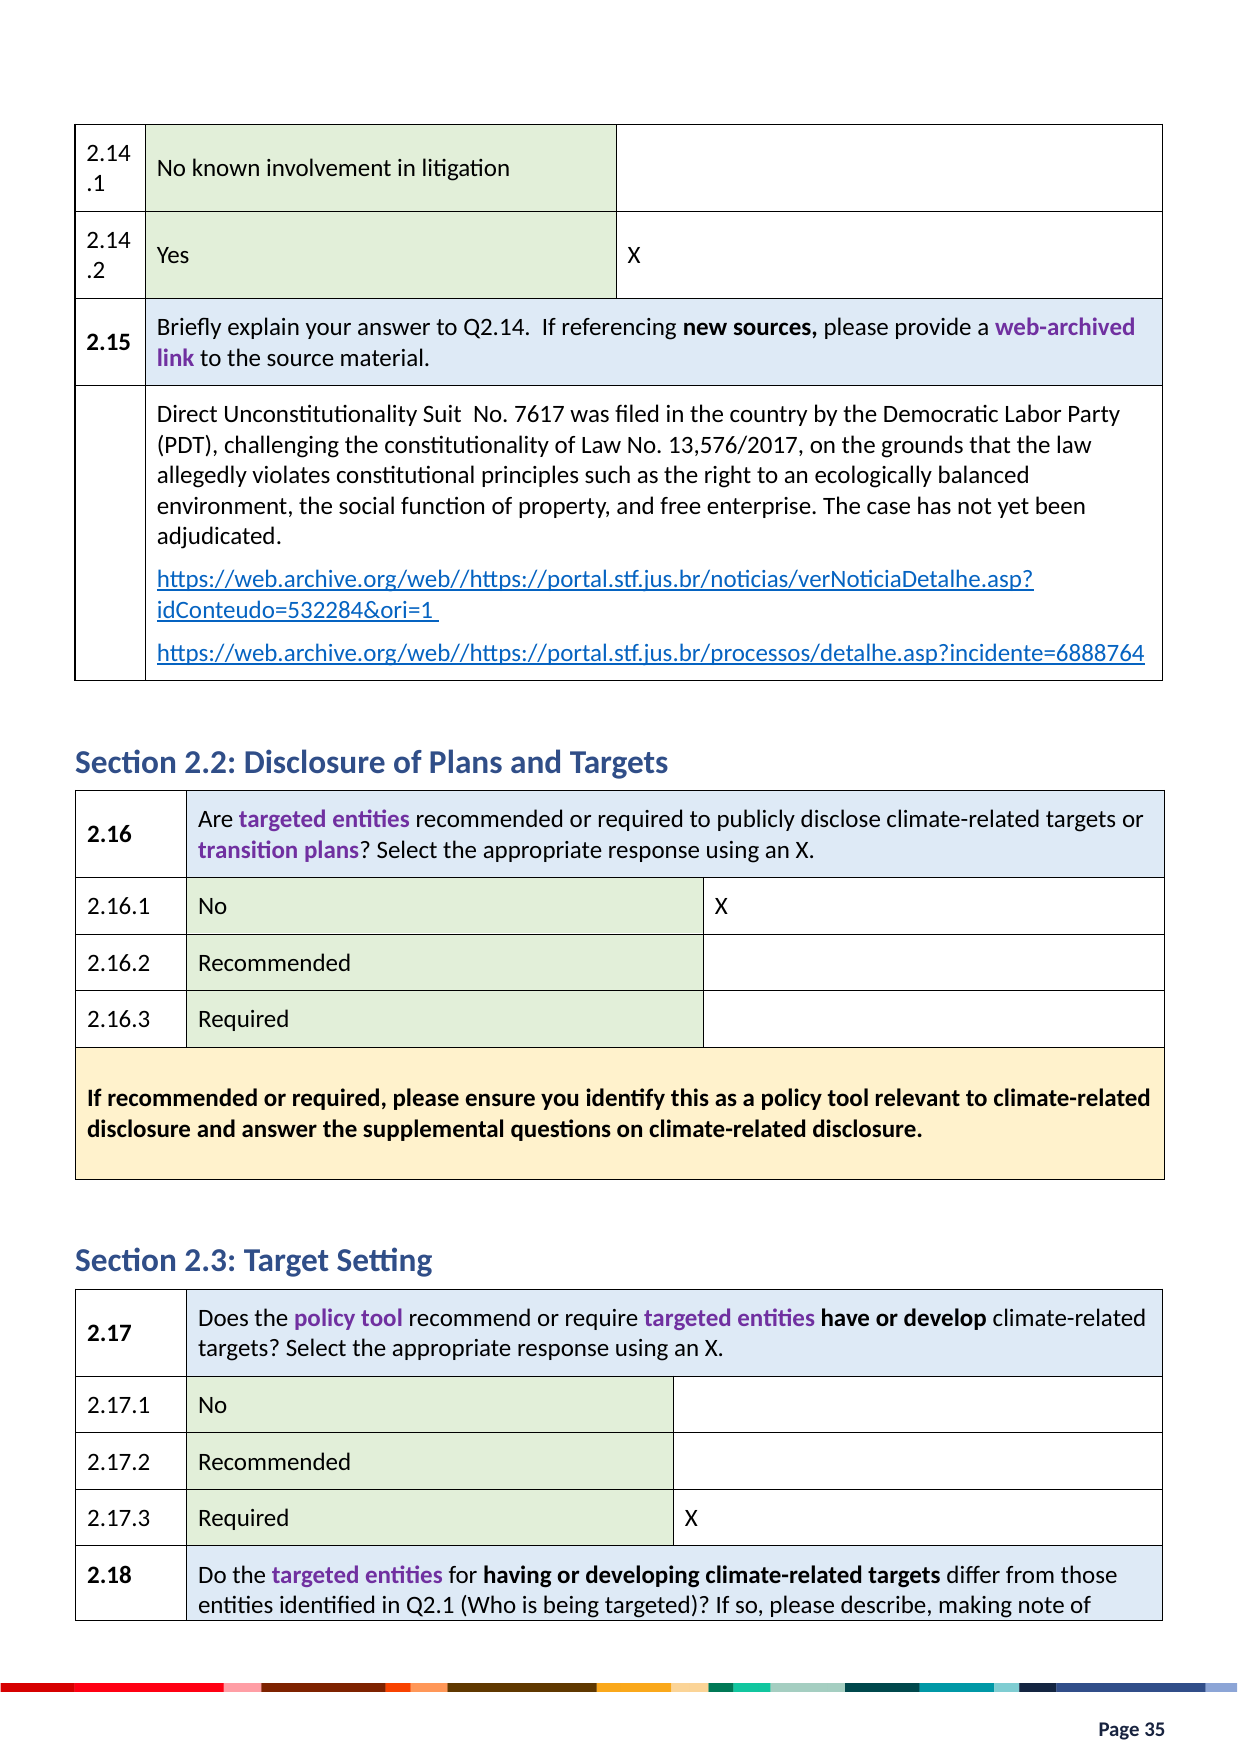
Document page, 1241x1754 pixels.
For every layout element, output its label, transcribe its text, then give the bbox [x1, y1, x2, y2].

table_cell Recommended [187, 935, 703, 990]
table_header 2.17 [76, 1290, 186, 1376]
table_cell Direct Unconstitutionality Suit No. 7617 was filed in the country by the Democratic Labor Party (PDT), challenging the constitutionality of Law No. 13,576/2017, on the grounds that the law allegedly violates constitutional principles such as the right to an ecologically balanced environment, the social function of property, and free enterprise. The case has not yet been adjudicated. https://web.archive.org/web//https://portal.stf.jus.br/noticias/verNoticiaDetalhe.asp?idConteudo=532284&ori=1 https://web.archive.org/web//https://portal.stf.jus.br/processos/detalhe.asp?incidente=6888764 [146, 386, 1162, 680]
table_cell 2.17.1 [76, 1377, 186, 1432]
table_cell No [187, 878, 703, 933]
table_cell X [617, 212, 1162, 298]
table_cell [617, 125, 1162, 211]
table_header Are targeted entities recommended or required to publicly disclose climate-related targets or transition plans? Select the appropriate response using an X. [187, 791, 1164, 877]
table_cell Briefly explain your answer to Q2.14. If referencing new sources, please provide a web-archived link to the source material. [146, 299, 1162, 385]
table_cell No [187, 1377, 673, 1432]
table_cell No known involvement in litigation [146, 125, 616, 211]
picture [0, 1683, 1236, 1692]
table_header 2.16 [76, 791, 186, 877]
table_cell [674, 1377, 1162, 1432]
table_cell If recommended or required, please ensure you identify this as a policy tool relevant to climate-related disclosure and answer the supplemental questions on climate-related disclosure. [76, 1048, 1164, 1179]
table_cell Required [187, 991, 703, 1047]
table_cell Yes [146, 212, 616, 298]
table_cell [704, 991, 1164, 1047]
table_cell [674, 1433, 1162, 1489]
table_cell [76, 386, 145, 680]
table_cell 2.17.2 [76, 1433, 186, 1489]
table_cell 2.16.3 [76, 991, 186, 1047]
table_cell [187, 1546, 1162, 1620]
table_cell 2.14.2 [76, 212, 145, 298]
subtitle Section 2.3: Target Setting [75, 1239, 1165, 1280]
subtitle Section 2.2: Disclosure of Plans and Targets [75, 741, 1165, 781]
table_cell [704, 935, 1164, 990]
table_cell 2.18 [76, 1546, 186, 1620]
table_cell X [674, 1490, 1162, 1545]
table_cell Required [187, 1490, 673, 1545]
table_cell 2.14.1 [76, 125, 145, 211]
table_cell 2.17.3 [76, 1490, 186, 1545]
table_cell 2.15 [76, 299, 145, 385]
table_cell X [704, 878, 1164, 933]
table_header Does the policy tool recommend or require targeted entities have or develop climate-related targets? Select the appropriate response using an X. [187, 1290, 1162, 1376]
table_cell 2.16.1 [76, 878, 186, 933]
table_cell 2.16.2 [76, 935, 186, 990]
table_cell Recommended [187, 1433, 673, 1489]
